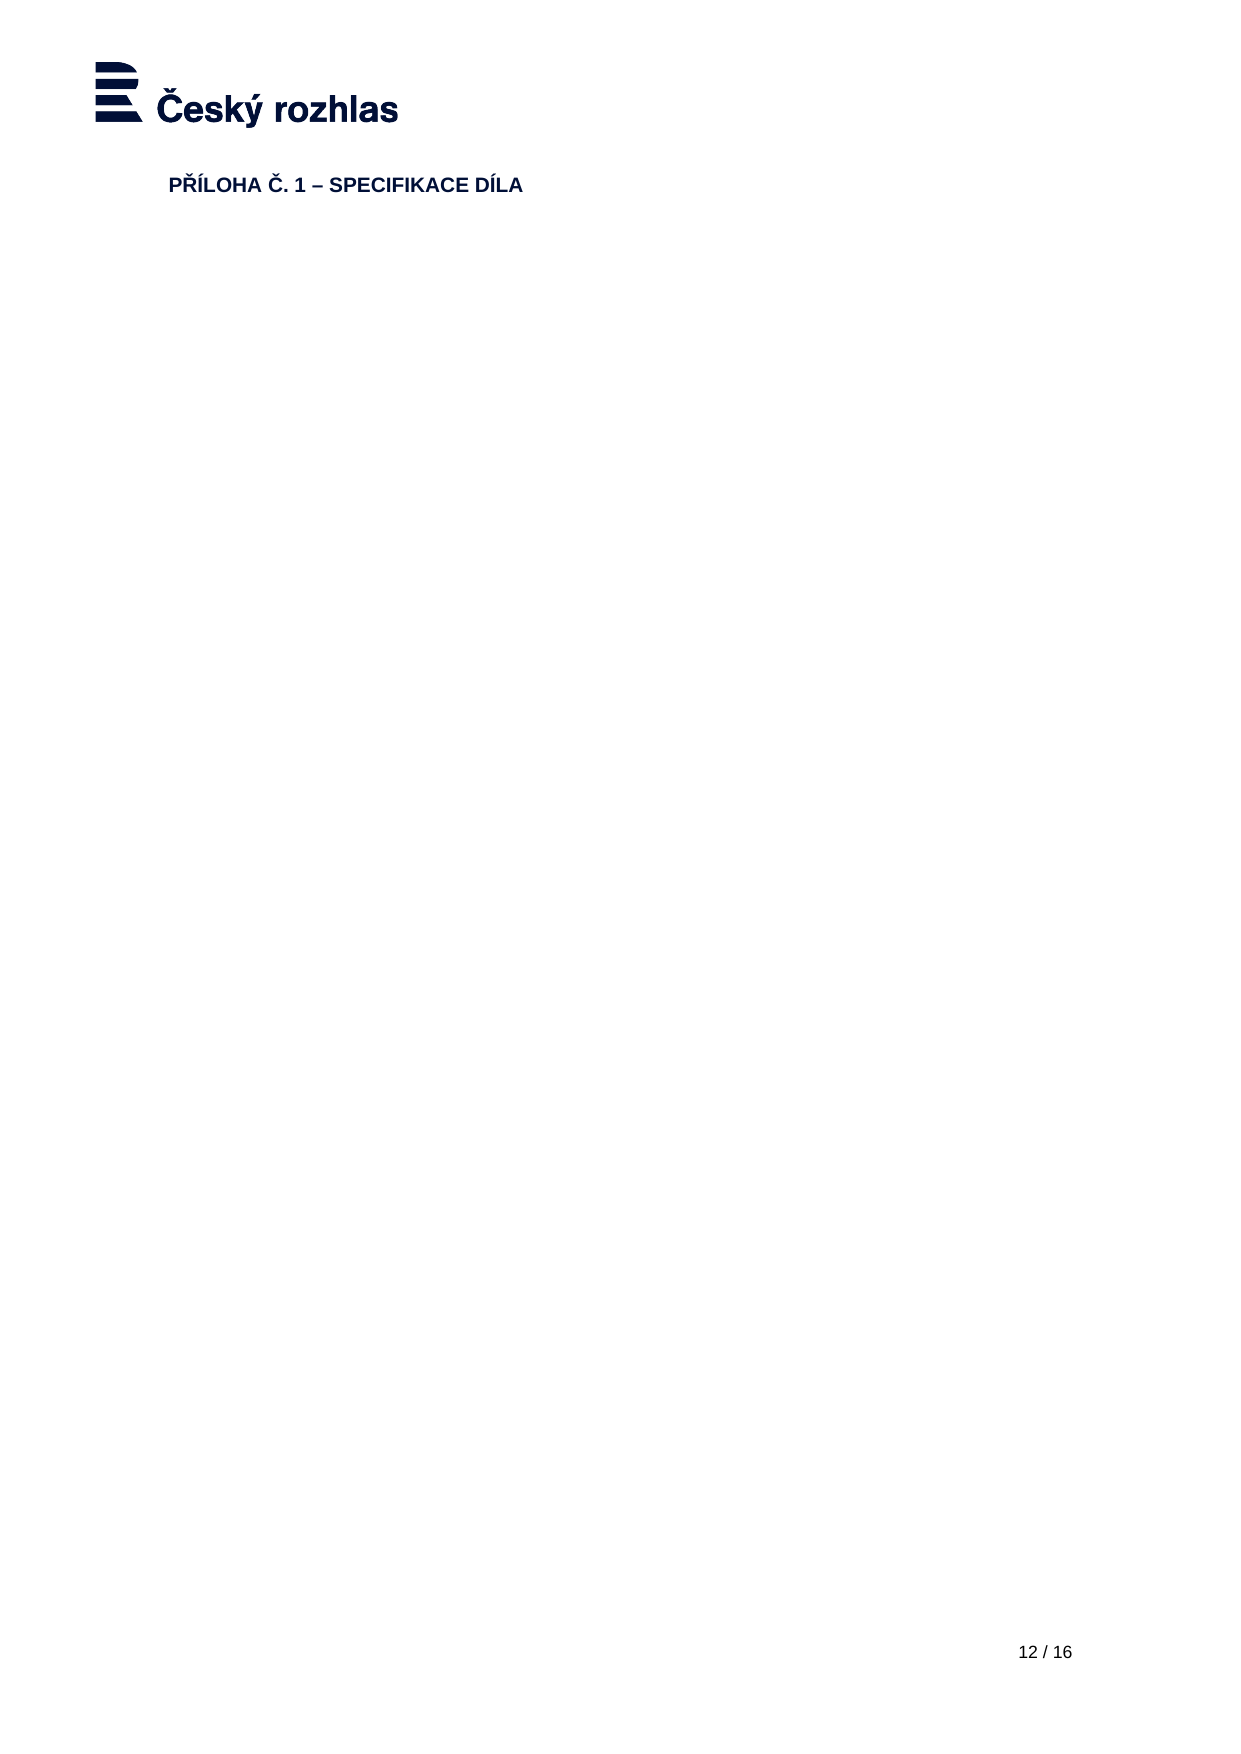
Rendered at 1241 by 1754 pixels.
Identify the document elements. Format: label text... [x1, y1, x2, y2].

picture [95, 62, 398, 128]
list Příloha č. 1 – Specifikace díla [168, 172, 1072, 198]
